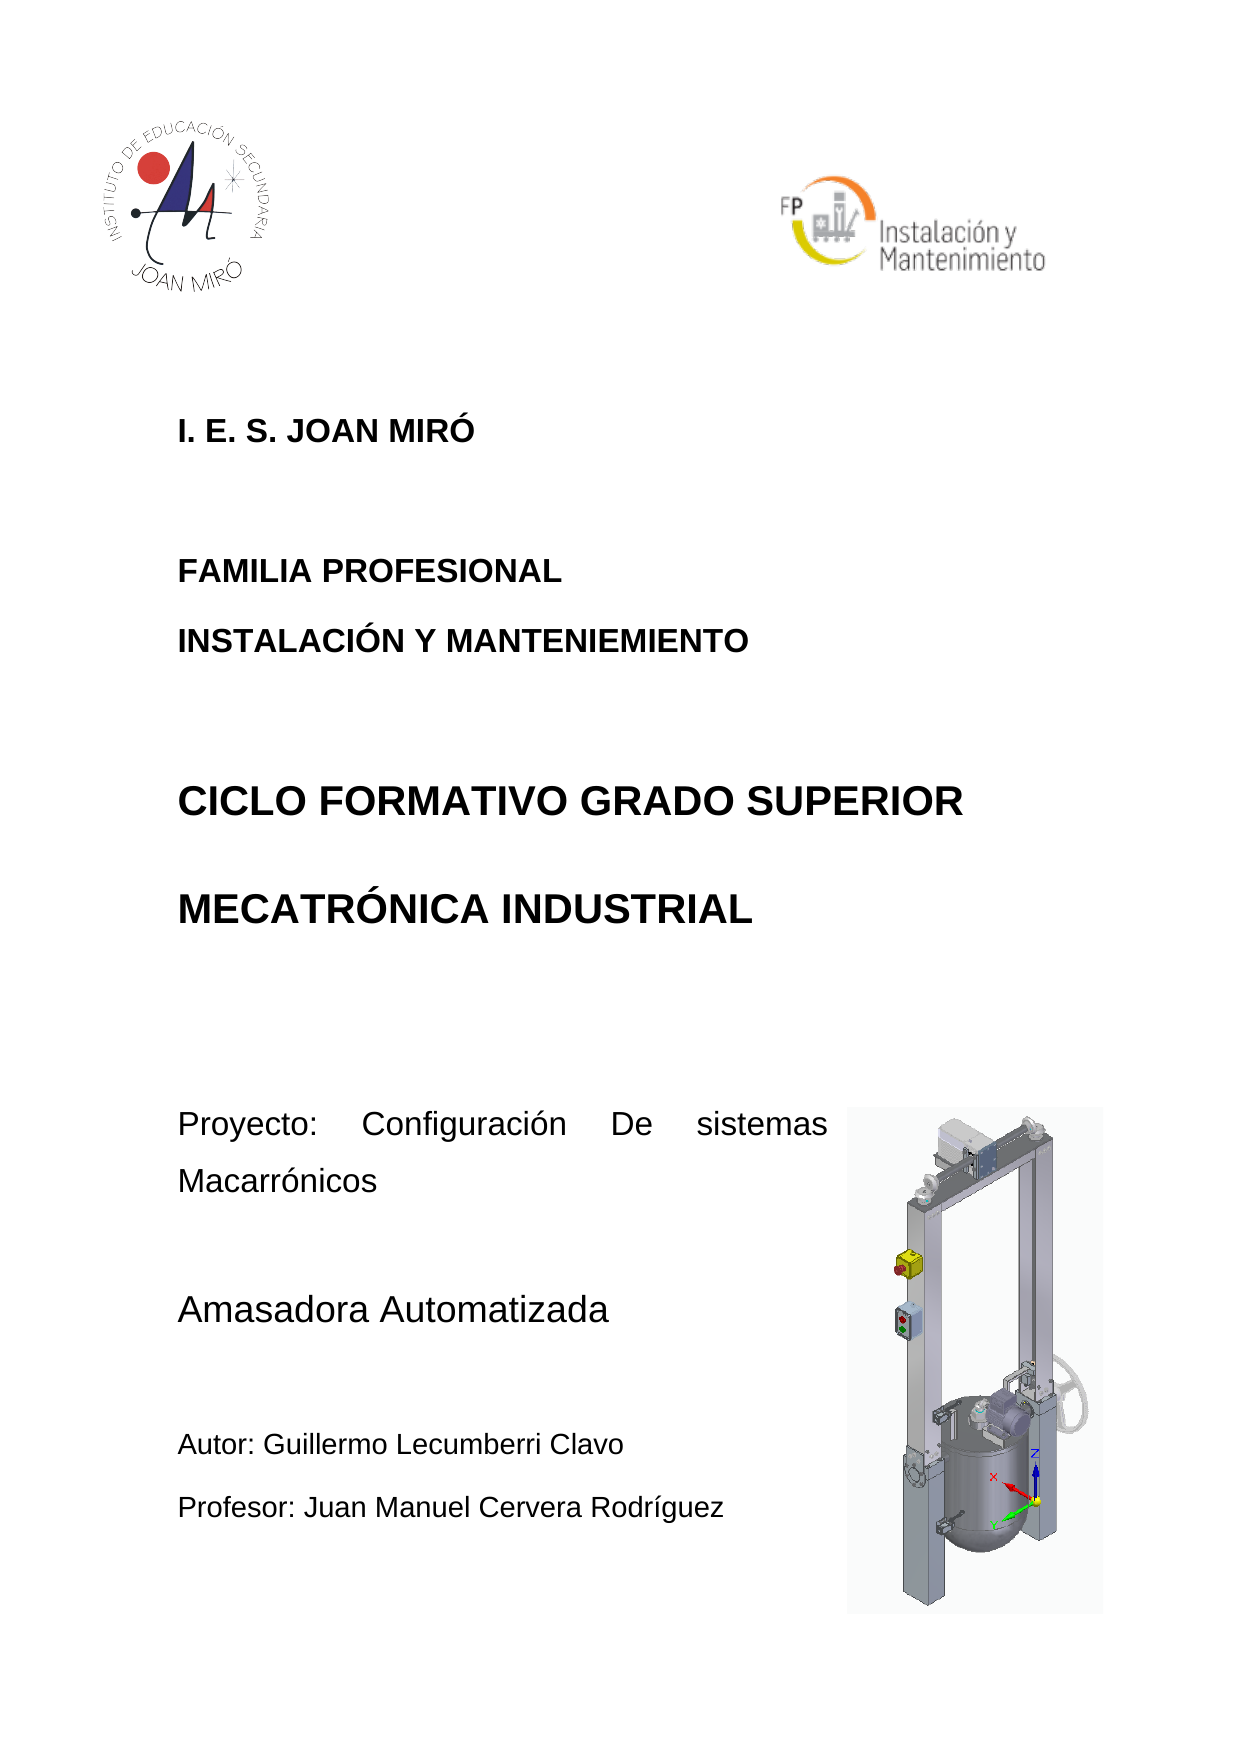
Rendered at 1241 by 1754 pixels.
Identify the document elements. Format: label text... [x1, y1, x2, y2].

text Proyecto: Configuración De sistemas Macarrónicos [177, 1104, 1092, 1200]
text Profesor: Juan Manuel Cervera Rodríguez [177, 1490, 847, 1523]
text I. E. S. JOAN MIRÓ [177, 411, 1092, 449]
text Autor: Guillermo Lecumberri Clavo [177, 1427, 847, 1461]
picture [847, 1107, 1104, 1614]
text INSTALACIÓN Y MANTENIEMIENTO [177, 621, 1092, 660]
picture [769, 156, 1062, 275]
text MECATRÓNICA INDUSTRIAL [177, 884, 1092, 932]
text CICLO FORMATIVO GRADO SUPERIOR [177, 776, 1092, 824]
text Amasadora Automatizada [177, 1287, 847, 1330]
picture [103, 121, 269, 292]
text FAMILIA PROFESIONAL [177, 551, 1092, 590]
